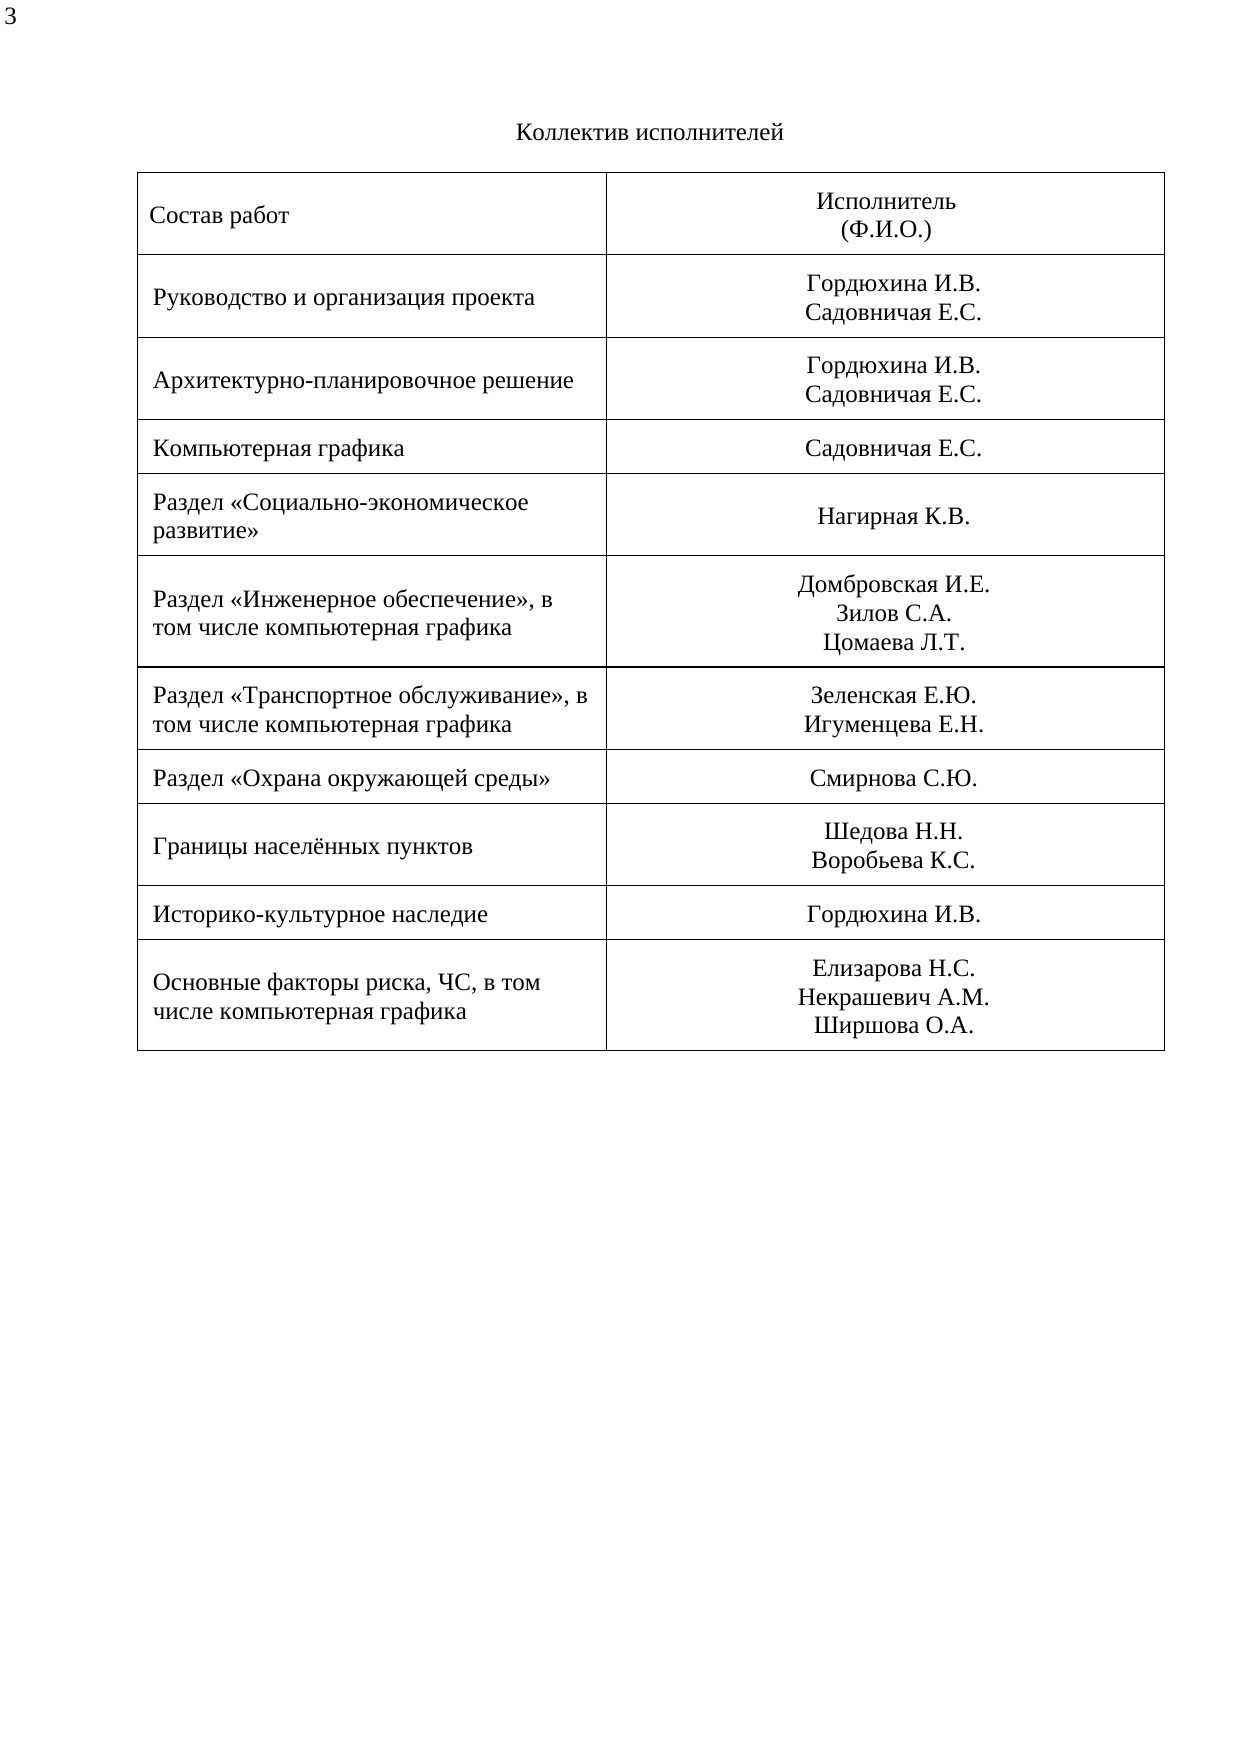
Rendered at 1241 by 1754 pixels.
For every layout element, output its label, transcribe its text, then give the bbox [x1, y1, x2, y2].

table_cell Елизарова Н.С. Некрашевич А.М. Ширшова О.А. [607, 940, 1164, 1050]
table_cell Раздел «Социально-экономическое развитие» [138, 474, 606, 555]
table_cell Шедова Н.Н. Воробьева К.С. [607, 804, 1164, 885]
table_cell Садовничая Е.С. [607, 420, 1164, 473]
table_cell Гордюхина И.В. [607, 886, 1164, 939]
table_header Исполнитель (Ф.И.О.) [607, 173, 1164, 254]
table_cell Зеленская Е.Ю. Игуменцева Е.Н. [607, 668, 1164, 749]
table_cell Руководство и организация проекта [138, 255, 606, 337]
table_cell Основные факторы риска, ЧС, в том числе компьютерная графика [138, 940, 606, 1050]
table_cell Компьютерная графика [138, 420, 606, 473]
table_header Состав работ [138, 173, 606, 254]
table_cell Границы населённых пунктов [138, 804, 606, 885]
table_cell Смирнова С.Ю. [607, 750, 1164, 803]
table_cell Гордюхина И.В. Садовничая Е.С. [607, 338, 1164, 419]
table_cell Раздел «Транспортное обслуживание», в том числе компьютерная графика [138, 668, 606, 749]
table_cell Раздел «Инженерное обеспечение», в том числе компьютерная графика [138, 556, 606, 666]
table_cell Нагирная К.В. [607, 474, 1164, 555]
table_cell Архитектурно-планировочное решение [138, 338, 606, 419]
text Коллектив исполнителей [245, 117, 1055, 145]
table_cell Историко-культурное наследие [138, 886, 606, 939]
table_cell Раздел «Охрана окружающей среды» [138, 750, 606, 803]
table_cell Домбровская И.Е. Зилов С.А. Цомаева Л.Т. [607, 556, 1164, 666]
table_cell Гордюхина И.В. Садовничая Е.С. [607, 255, 1164, 337]
